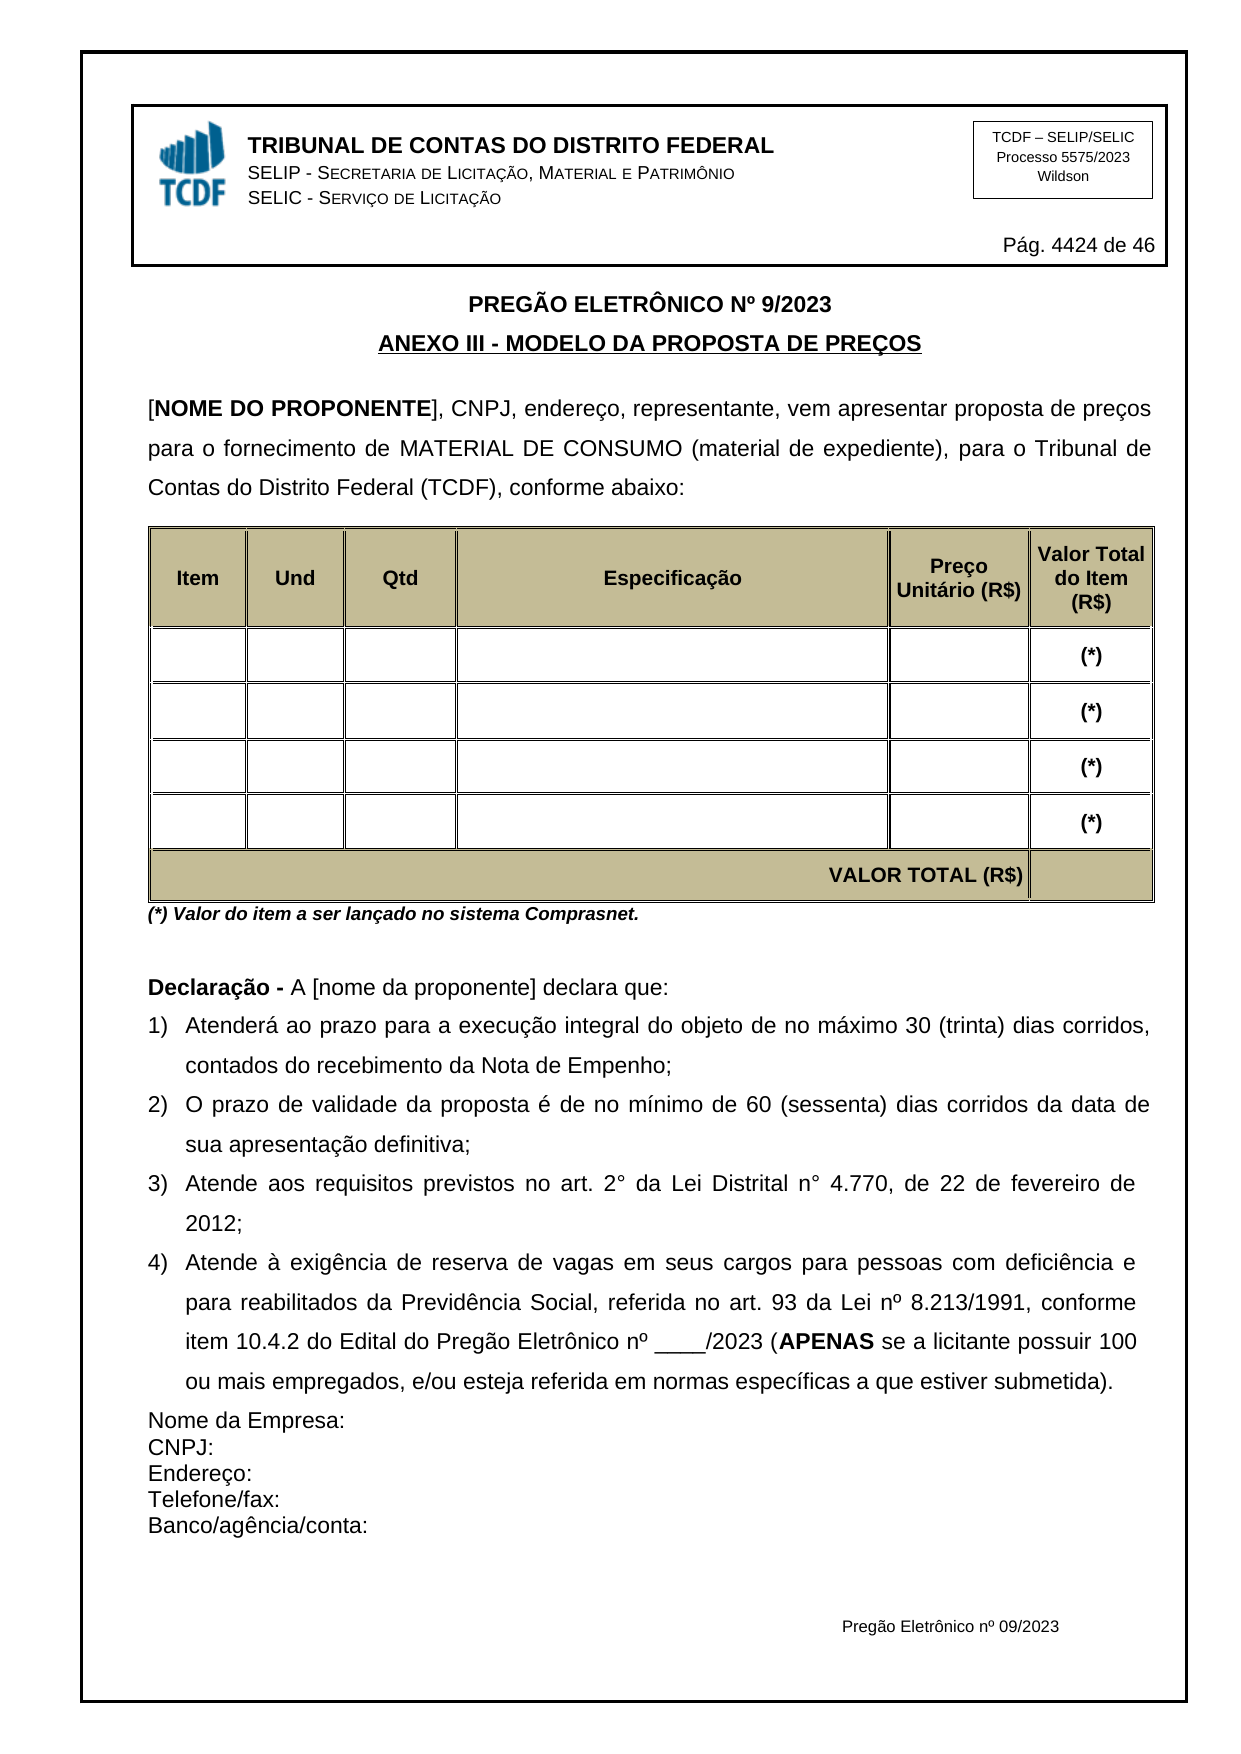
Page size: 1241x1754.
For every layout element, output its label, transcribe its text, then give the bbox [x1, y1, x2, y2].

table_cell [248, 795, 343, 848]
table_cell [891, 684, 1028, 737]
table_cell [346, 741, 455, 792]
table_cell [346, 629, 455, 681]
text PREGÃO ELETRÔNICO Nº 9/2023 [148, 291, 1152, 317]
text ANEXO III - MODELO DA PROPOSTA DE PREÇOS [148, 330, 1152, 356]
table_cell [346, 684, 455, 737]
text Endereço: [148, 1460, 1152, 1486]
text CNPJ: [148, 1433, 1152, 1460]
table_header Qtd [344, 529, 456, 626]
list Atende aos requisitos previstos no art. 2° da Lei Distrital n° 4.770, de 22 de fevereiro de 2012; [148, 1170, 1137, 1236]
table_cell [1029, 848, 1152, 900]
text Banco/agência/conta: [148, 1512, 1152, 1539]
table_cell [458, 741, 887, 792]
table_cell [458, 629, 887, 681]
table_header Especificação [456, 527, 889, 626]
text Declaração - A [nome da proponente] declara que: [148, 973, 1152, 1000]
table_cell [346, 795, 455, 848]
table_cell [151, 681, 245, 737]
text Telefone/fax: [148, 1486, 1152, 1512]
table_cell [458, 684, 887, 737]
table_cell (*) [1029, 792, 1153, 848]
text (*) Valor do item a ser lançado no sistema Comprasnet. [148, 903, 1152, 924]
table_cell [149, 626, 246, 681]
text [NOME DO PROPONENTE], CNPJ, endereço, representante, vem apresentar proposta de preços para o fornecimento de MATERIAL DE CONSUMO (material de expediente), para o Tribunal de Contas do Distrito Federal (TCDF), conforme abaixo: [148, 395, 1152, 501]
table_cell [891, 795, 1028, 848]
table_cell [248, 684, 343, 737]
table_header Und [246, 529, 344, 626]
table_cell [891, 629, 1028, 681]
list Atende à exigência de reserva de vagas em seus cargos para pessoas com deficiência e para reabilitados da Previdência Social, referida no art. 93 da Lei nº 8.213/1991, conforme item 10.4.2 do Edital do Pregão Eletrônico nº ____/2023 (APENAS se a licitante possuir 100 ou mais empregados, e/ou esteja referida em normas específicas a que estiver submetida). [148, 1249, 1137, 1394]
table_cell [149, 792, 246, 848]
list Atenderá ao prazo para a execução integral do objeto de no máximo 30 (trinta) dias corridos, contados do recebimento da Nota de Empenho; [148, 1012, 1152, 1078]
table_cell [458, 795, 887, 848]
table_cell VALOR TOTAL (R$) [151, 848, 1029, 900]
table_cell (*) [1029, 626, 1153, 681]
table_cell [248, 629, 343, 681]
table_cell [151, 738, 245, 792]
table_header Item [151, 529, 246, 626]
table_header Preço Unitário (R$) [889, 529, 1029, 626]
text Nome da Empresa: [148, 1407, 1152, 1433]
table_header Valor Total do Item (R$) [1029, 529, 1152, 626]
table_cell (*) [1031, 681, 1152, 737]
table_cell [891, 741, 1028, 792]
table_cell [248, 741, 343, 792]
table_cell (*) [1031, 738, 1152, 792]
list O prazo de validade da proposta é de no mínimo de 60 (sessenta) dias corridos da data de sua apresentação definitiva; [148, 1091, 1152, 1157]
